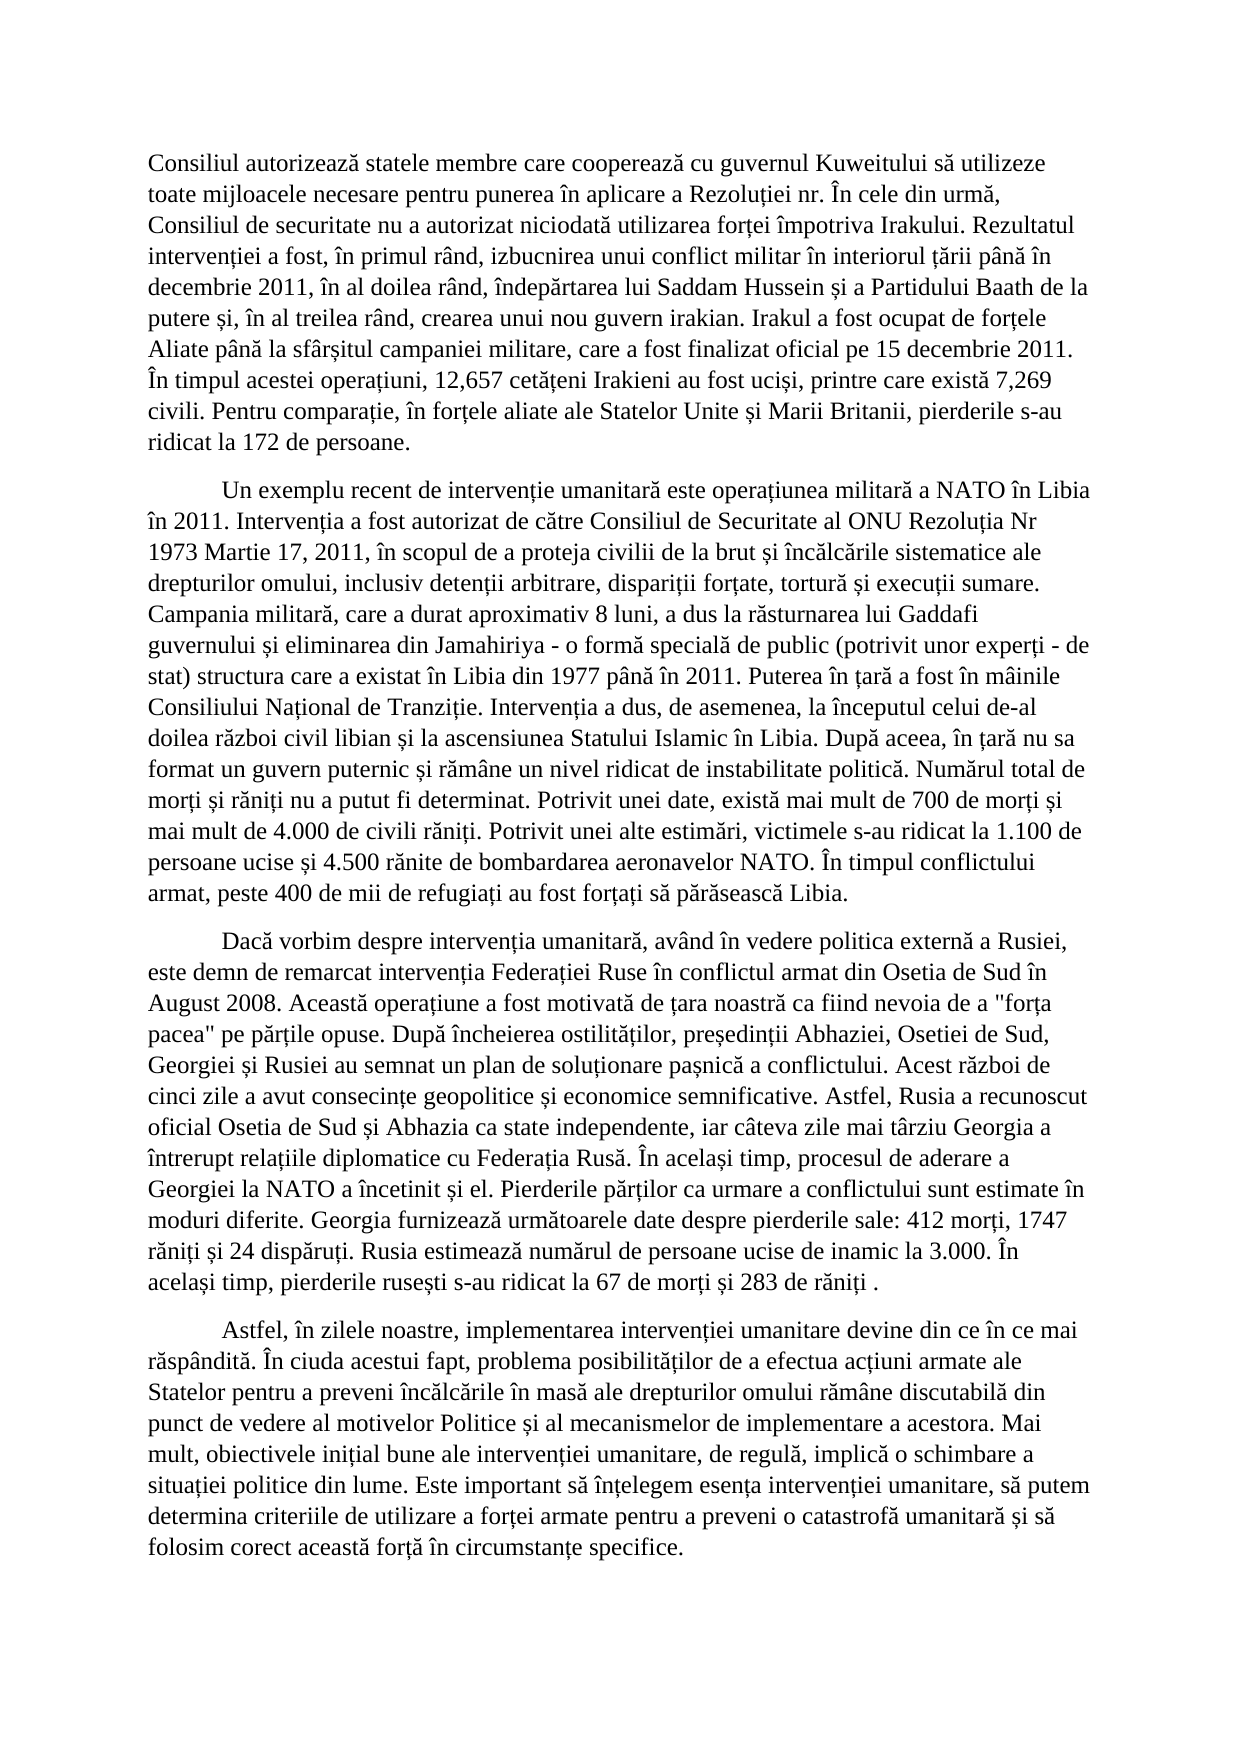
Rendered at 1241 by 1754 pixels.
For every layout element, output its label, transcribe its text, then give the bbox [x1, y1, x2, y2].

text Astfel, în zilele noastre, implementarea intervenției umanitare devine din ce în ce mai răspândită. În ciuda acestui fapt, problema posibilităților de a efectua acțiuni armate ale Statelor pentru a preveni încălcările în masă ale drepturilor omului rămâne discutabilă din punct de vedere al motivelor Politice și al mecanismelor de implementare a acestora. Mai mult, obiectivele inițial bune ale intervenției umanitare, de regulă, implică o schimbare a situației politice din lume. Este important să înțelegem esența intervenției umanitare, să putem determina criteriile de utilizare a forței armate pentru a preveni o catastrofă umanitară și să folosim corect această forță în circumstanțe specifice. [148, 1315, 1093, 1561]
text Un exemplu recent de intervenție umanitară este operațiunea militară a NATO în Libia în 2011. Intervenția a fost autorizat de către Consiliul de Securitate al ONU Rezoluția Nr 1973 Martie 17, 2011, în scopul de a proteja civilii de la brut și încălcările sistematice ale drepturilor omului, inclusiv detenții arbitrare, dispariții forțate, tortură și execuții sumare. Campania militară, care a durat aproximativ 8 luni, a dus la răsturnarea lui Gaddafi guvernului și eliminarea din Jamahiriya - o formă specială de public (potrivit unor experți - de stat) structura care a existat în Libia din 1977 până în 2011. Puterea în țară a fost în mâinile Consiliului Național de Tranziție. Intervenția a dus, de asemenea, la începutul celui de-al doilea război civil libian și la ascensiunea Statului Islamic în Libia. După aceea, în țară nu sa format un guvern puternic și rămâne un nivel ridicat de instabilitate politică. Numărul total de morți și răniți nu a putut fi determinat. Potrivit unei date, există mai mult de 700 de morți și mai mult de 4.000 de civili răniți. Potrivit unei alte estimări, victimele s-au ridicat la 1.100 de persoane ucise și 4.500 rănite de bombardarea aeronavelor NATO. În timpul conflictului armat, peste 400 de mii de refugiați au fost forțați să părăsească Libia. [148, 475, 1093, 907]
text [148, 148, 1093, 456]
text Dacă vorbim despre intervenția umanitară, având în vedere politica externă a Rusiei, este demn de remarcat intervenția Federației Ruse în conflictul armat din Osetia de Sud în August 2008. Această operațiune a fost motivată de țara noastră ca fiind nevoia de a "forța pacea" pe părțile opuse. După încheierea ostilităților, președinții Abhaziei, Osetiei de Sud, Georgiei și Rusiei au semnat un plan de soluționare pașnică a conflictului. Acest război de cinci zile a avut consecințe geopolitice și economice semnificative. Astfel, Rusia a recunoscut oficial Osetia de Sud și Abhazia ca state independente, iar câteva zile mai târziu Georgia a întrerupt relațiile diplomatice cu Federația Rusă. În același timp, procesul de aderare a Georgiei la NATO a încetinit și el. Pierderile părților ca urmare a conflictului sunt estimate în moduri diferite. Georgia furnizează următoarele date despre pierderile sale: 412 morți, 1747 răniți și 24 dispăruți. Rusia estimează numărul de persoane ucise de inamic la 3.000. În același timp, pierderile rusești s-au ridicat la 67 de morți și 283 de răniți . [148, 926, 1093, 1296]
